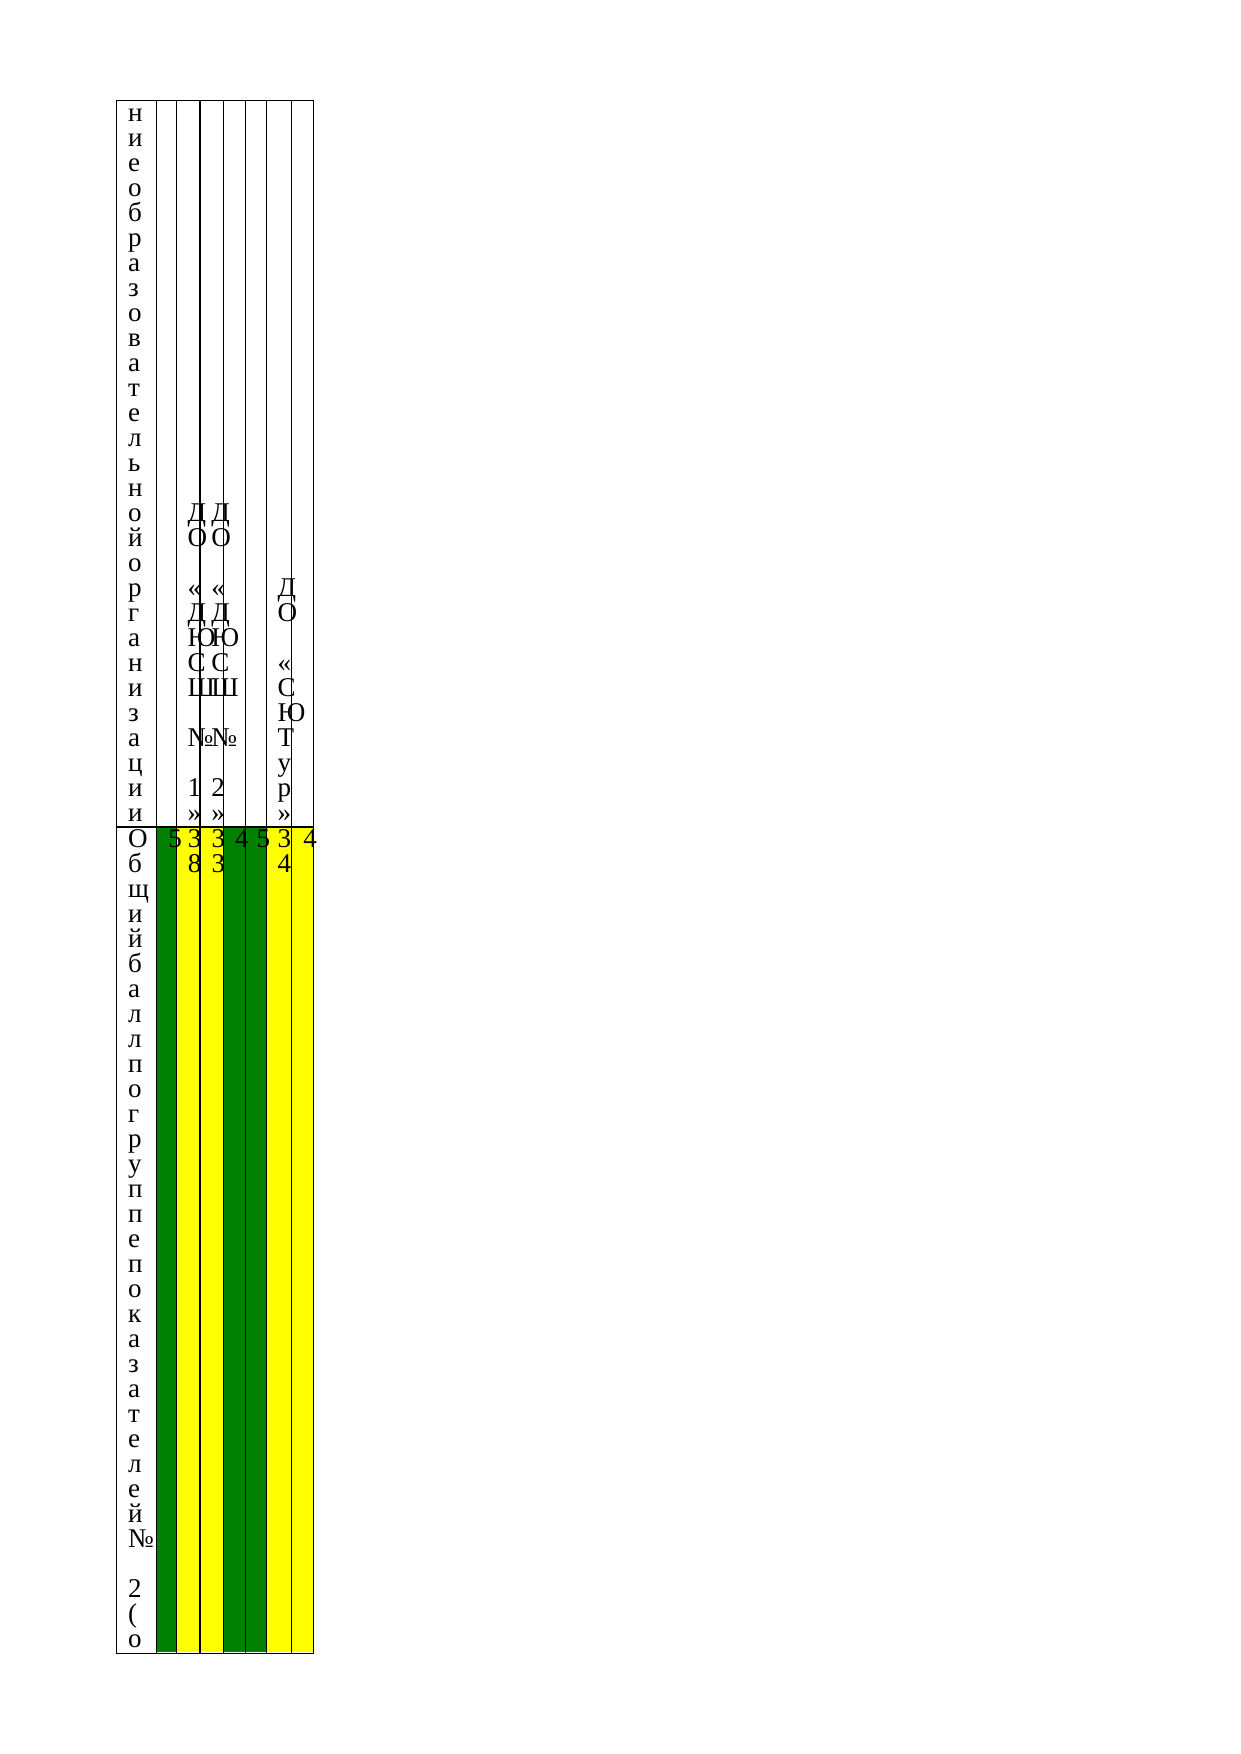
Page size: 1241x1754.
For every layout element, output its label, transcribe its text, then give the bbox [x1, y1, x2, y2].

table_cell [117, 828, 156, 1652]
table_header МБОУ ДО «СЮТур» [267, 101, 291, 826]
table_cell 33 [201, 828, 223, 1652]
table_cell 50 [246, 828, 266, 1652]
table_header МБОУ ДО «ДЮСШ № 2» [201, 637, 223, 695]
table_cell 38 [177, 828, 199, 1652]
table_header МБОУ ДО «ДЮСШ № 2» [201, 101, 223, 636]
table_cell 52 [157, 828, 176, 1652]
table_cell 45 [224, 828, 245, 1652]
table_header МБОУ ДО «СЮТ» [246, 101, 266, 826]
table_header МБОУ ДО «СЮН» [292, 101, 313, 826]
table_header МБОУ ДО «ДДК» [157, 101, 176, 826]
table_header МБОУ ДО «ДЮСШ № 2» [201, 696, 223, 826]
table_cell 40 [292, 828, 313, 1652]
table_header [117, 101, 156, 826]
table_header МБОУ ДО «ДЮСШ № 1» [177, 101, 199, 826]
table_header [224, 101, 245, 826]
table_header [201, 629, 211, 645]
table_cell 34 [267, 828, 291, 1652]
